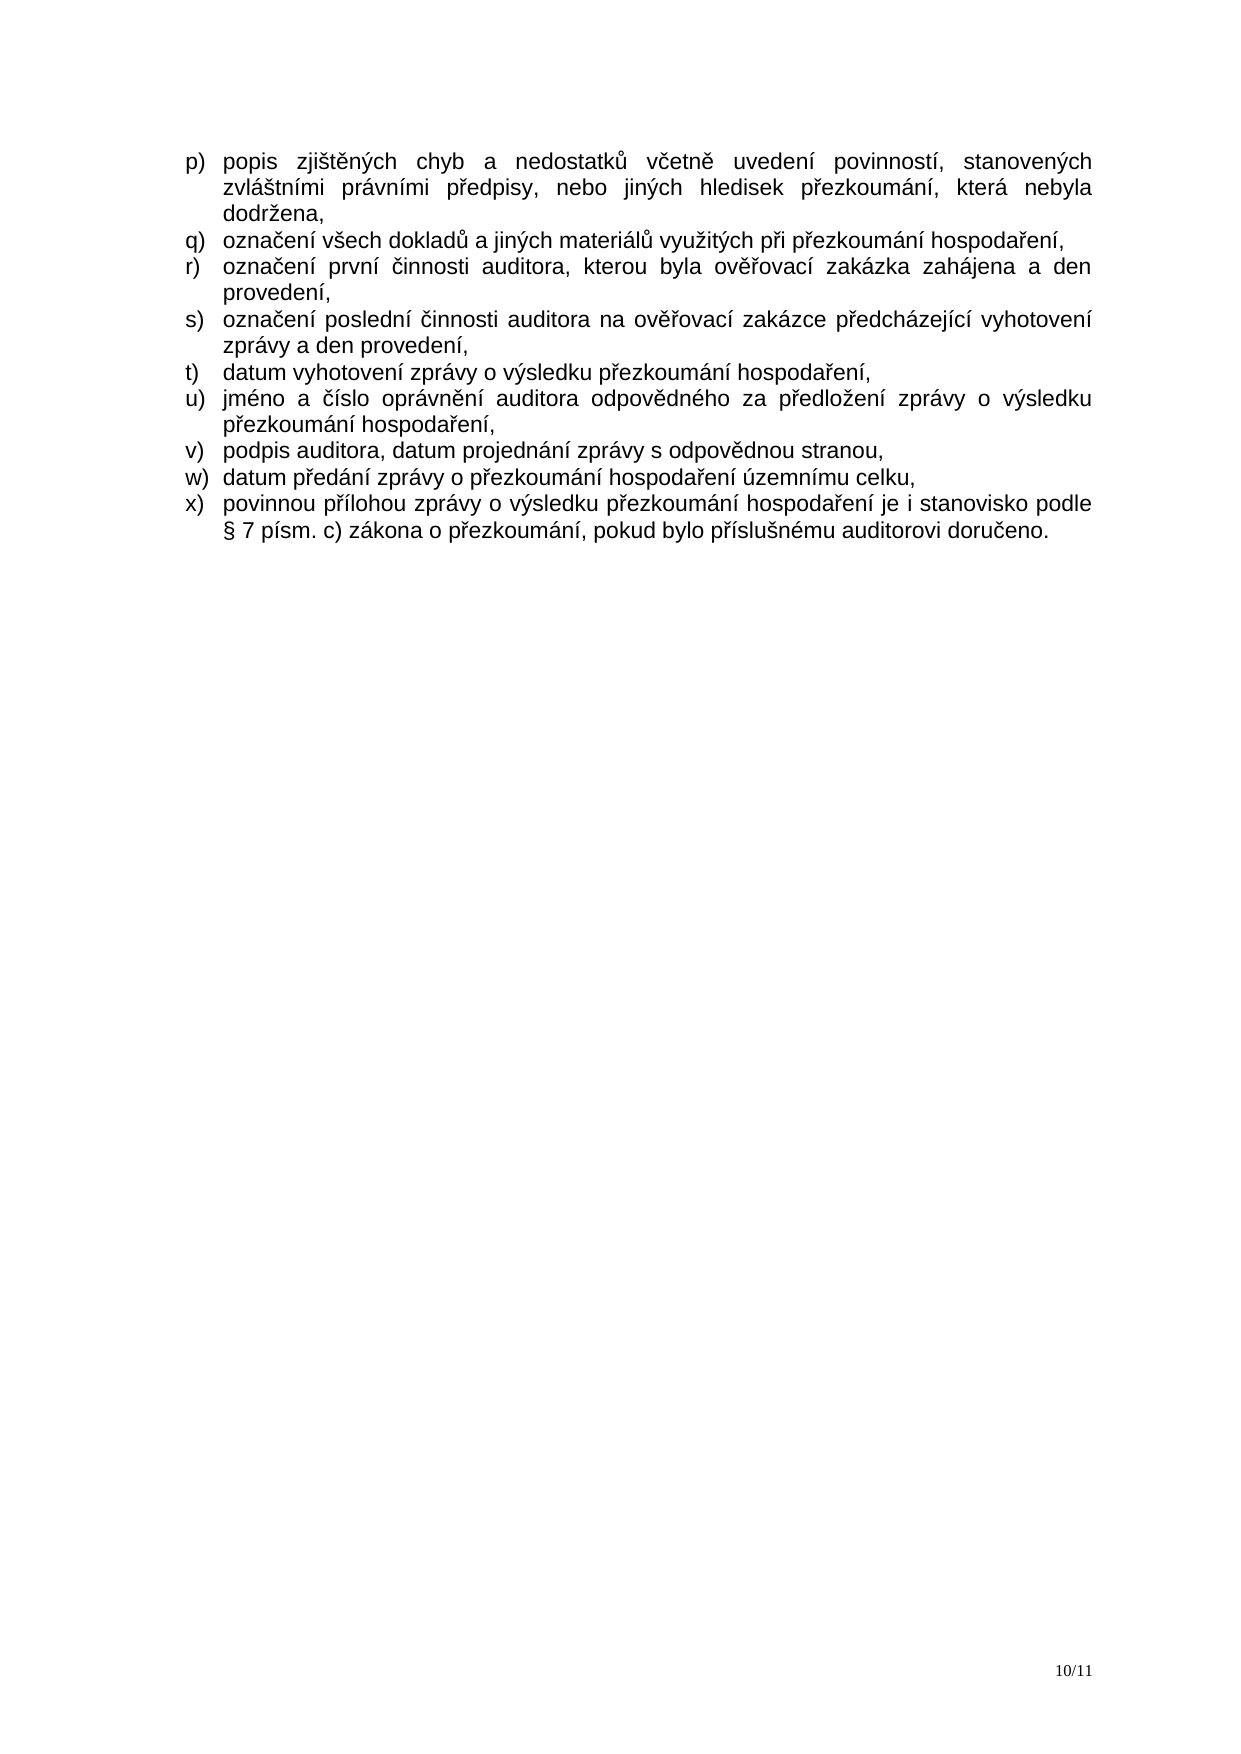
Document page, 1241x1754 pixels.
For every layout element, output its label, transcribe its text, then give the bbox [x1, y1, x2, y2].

list popis zjištěných chyb a nedostatků včetně uvedení povinností, stanovených zvláštními právními předpisy, nebo jiných hledisek přezkoumání, která nebyla dodržena, [185, 148, 1093, 227]
list datum vyhotovení zprávy o výsledku přezkoumání hospodaření, [185, 358, 1093, 385]
list povinnou přílohou zprávy o výsledku přezkoumání hospodaření je i stanovisko podle § 7 písm. c) zákona o přezkoumání, pokud bylo příslušnému auditorovi doručeno. [185, 490, 1093, 543]
list podpis auditora, datum projednání zprávy s odpovědnou stranou, [185, 437, 1093, 464]
list označení všech dokladů a jiných materiálů využitých při přezkoumání hospodaření, [185, 227, 1093, 253]
list jméno a číslo oprávnění auditora odpovědného za předložení zprávy o výsledku přezkoumání hospodaření, [185, 385, 1093, 437]
list označení poslední činnosti auditora na ověřovací zakázce předcházející vyhotovení zprávy a den provedení, [185, 306, 1093, 358]
list označení první činnosti auditora, kterou byla ověřovací zakázka zahájena a den provedení, [185, 253, 1093, 306]
list datum předání zprávy o přezkoumání hospodaření územnímu celku, [185, 464, 1093, 490]
